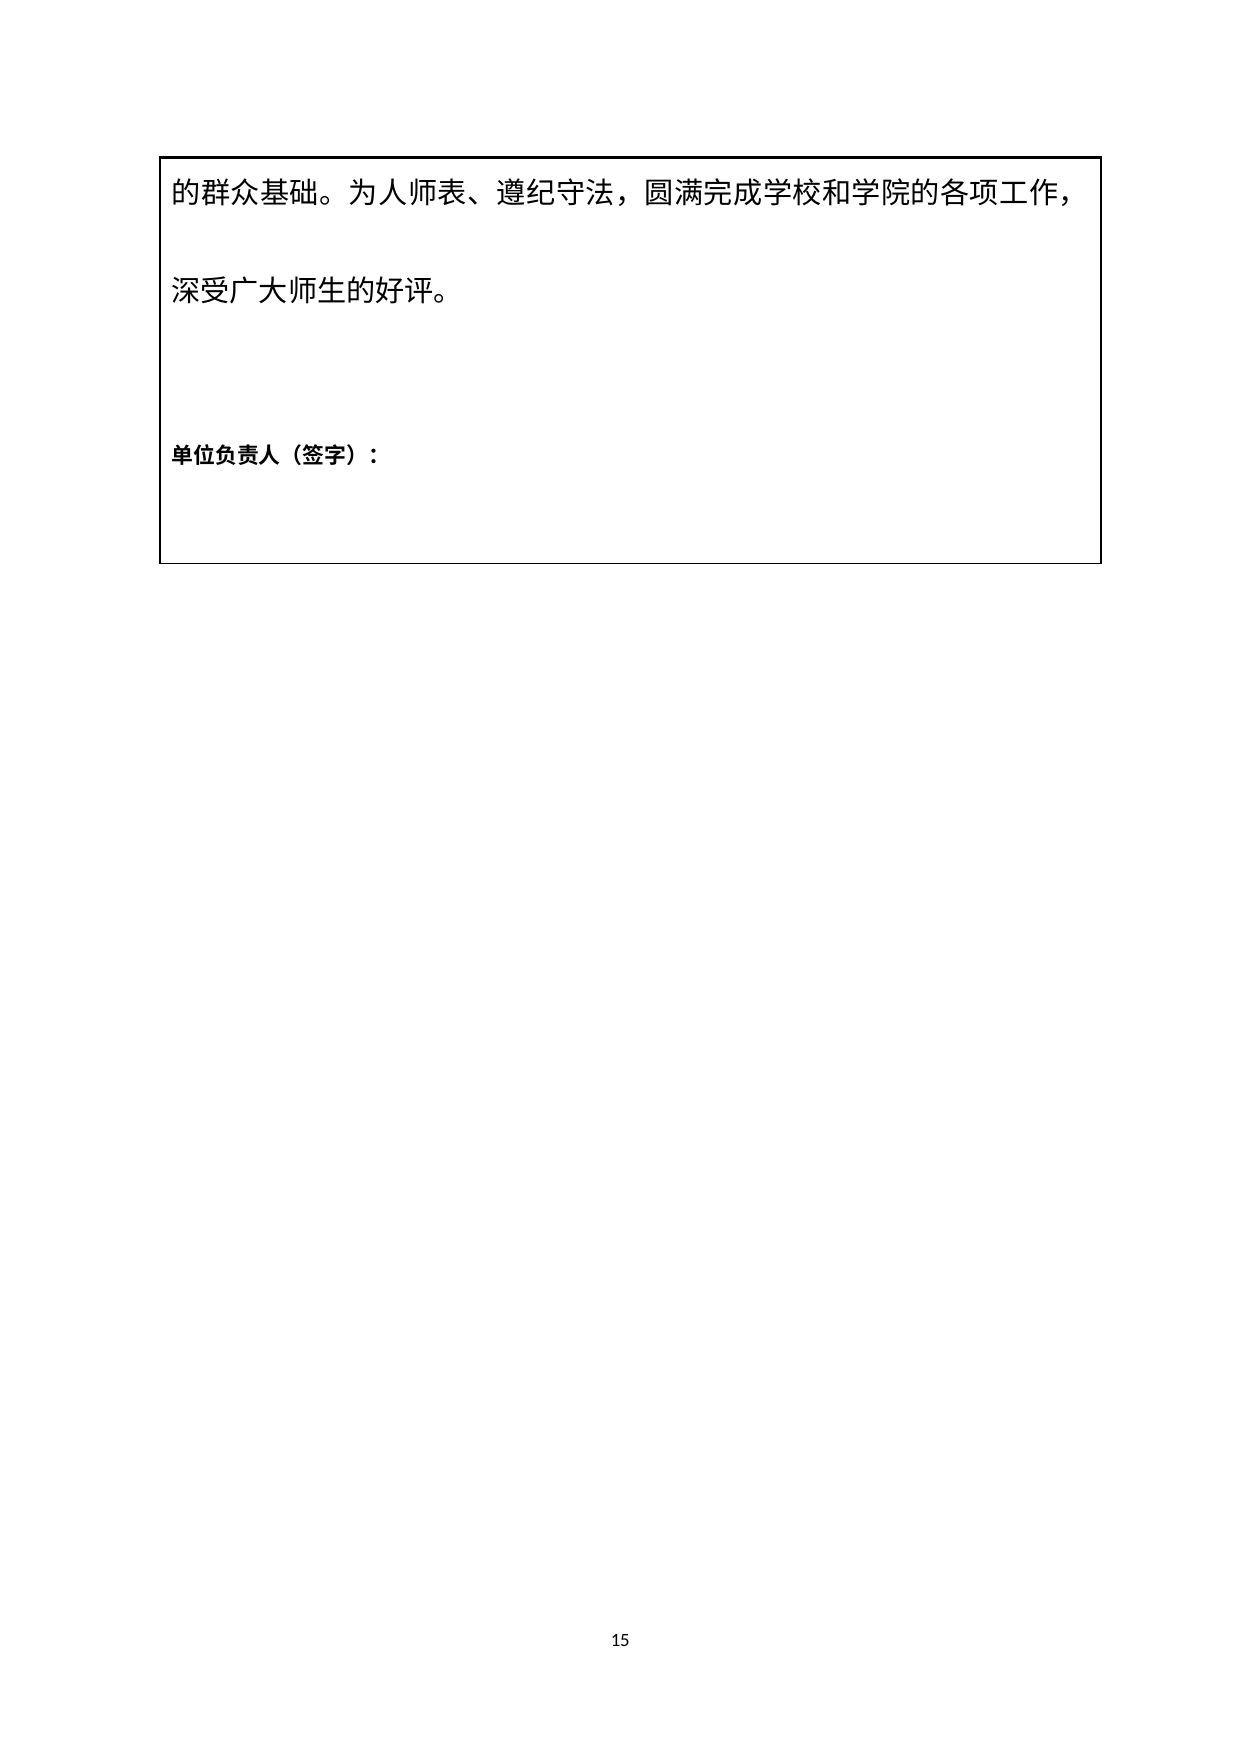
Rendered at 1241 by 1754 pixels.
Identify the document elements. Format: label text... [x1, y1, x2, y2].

table_cell 单位负责人（签字）： [161, 377, 1100, 563]
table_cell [161, 159, 1100, 375]
